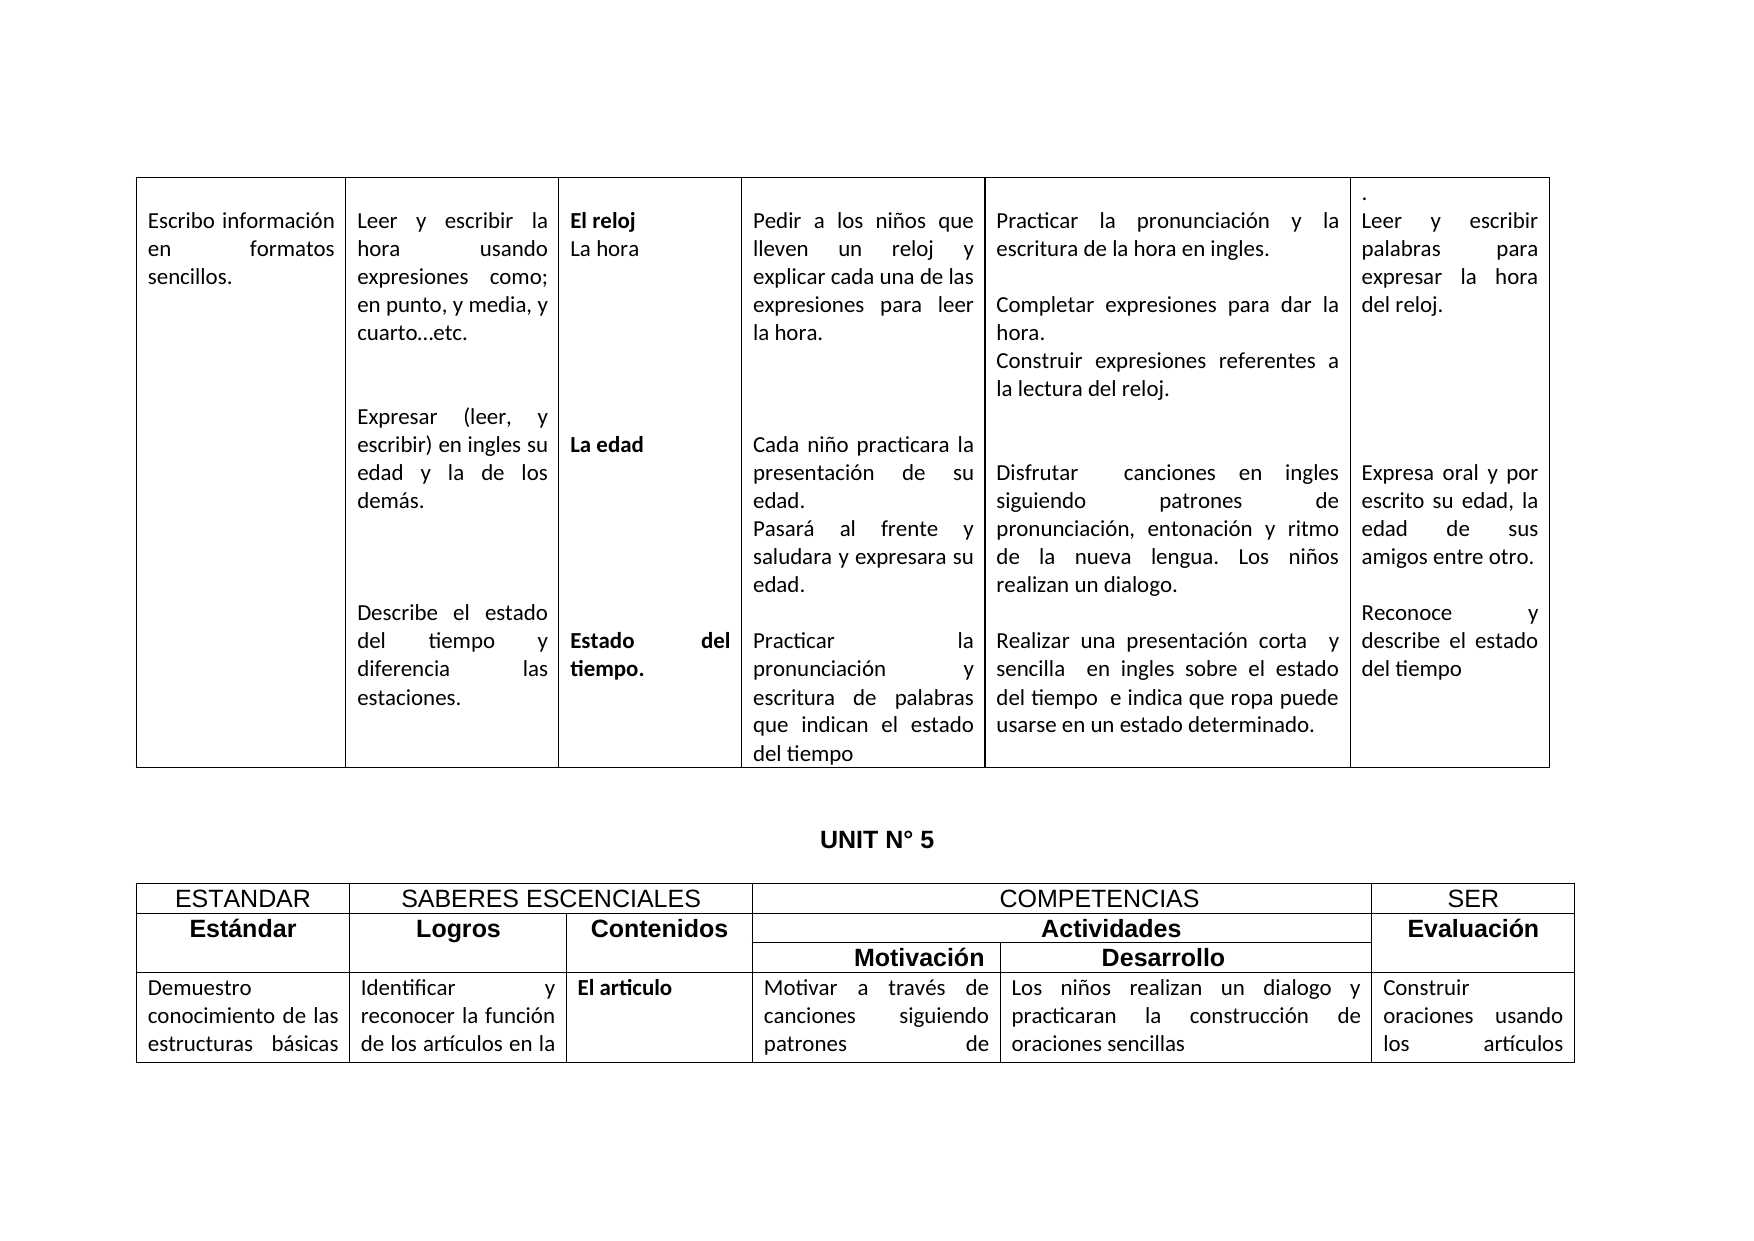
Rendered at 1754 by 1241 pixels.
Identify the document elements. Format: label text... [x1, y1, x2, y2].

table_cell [567, 973, 752, 1062]
table_cell Logros [350, 914, 566, 972]
table_header SABERES ESCENCIALES [350, 884, 752, 912]
table_cell Pedir a los niños que lleven un reloj y explicar cada una de las expresiones para leer la hora. Cada niño practicara la presentación de su edad. Pasará al frente y saludara y expresara su edad. Practicar la pronunciación y escritura de palabras que indican el estado del tiempo [742, 178, 984, 767]
table_cell . Leer y escribir palabras para expresar la hora del reloj. Expresa oral y por escrito su edad, la edad de sus amigos entre otro. Reconoce y describe el estado del tiempo [1351, 178, 1549, 767]
table_cell Actividades [753, 914, 1371, 942]
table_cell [753, 973, 1000, 1062]
text UNIT N° 5 [148, 825, 1606, 854]
table_cell Escribo información en formatos sencillos. [137, 178, 345, 767]
table_cell El reloj La hora La edad Estado del tiempo. [559, 178, 741, 767]
table_header COMPETENCIAS [753, 884, 1371, 912]
table_cell Motivación [753, 943, 1000, 972]
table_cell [137, 973, 349, 1062]
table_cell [1001, 973, 1371, 1062]
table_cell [1372, 973, 1574, 1062]
table_header SER [1372, 884, 1574, 912]
table_cell Evaluación [1372, 914, 1574, 972]
table_cell Leer y escribir la hora usando expresiones como; en punto, y media, y cuarto…etc. Expresar (leer, y escribir) en ingles su edad y la de los demás. Describe el estado del tiempo y diferencia las estaciones. [346, 178, 558, 767]
table_header ESTANDAR [137, 884, 349, 912]
table_cell Estándar [137, 914, 349, 972]
table_cell Practicar la pronunciación y la escritura de la hora en ingles. Completar expresiones para dar la hora. Construir expresiones referentes a la lectura del reloj. Disfrutar canciones en ingles siguiendo patrones de pronunciación, entonación y ritmo de la nueva lengua. Los niños realizan un dialogo. Realizar una presentación corta y sencilla en ingles sobre el estado del tiempo e indica que ropa puede usarse en un estado determinado. [986, 178, 1350, 767]
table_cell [350, 973, 566, 1062]
table_cell Desarrollo [1001, 943, 1371, 972]
table_cell Contenidos [567, 914, 752, 972]
